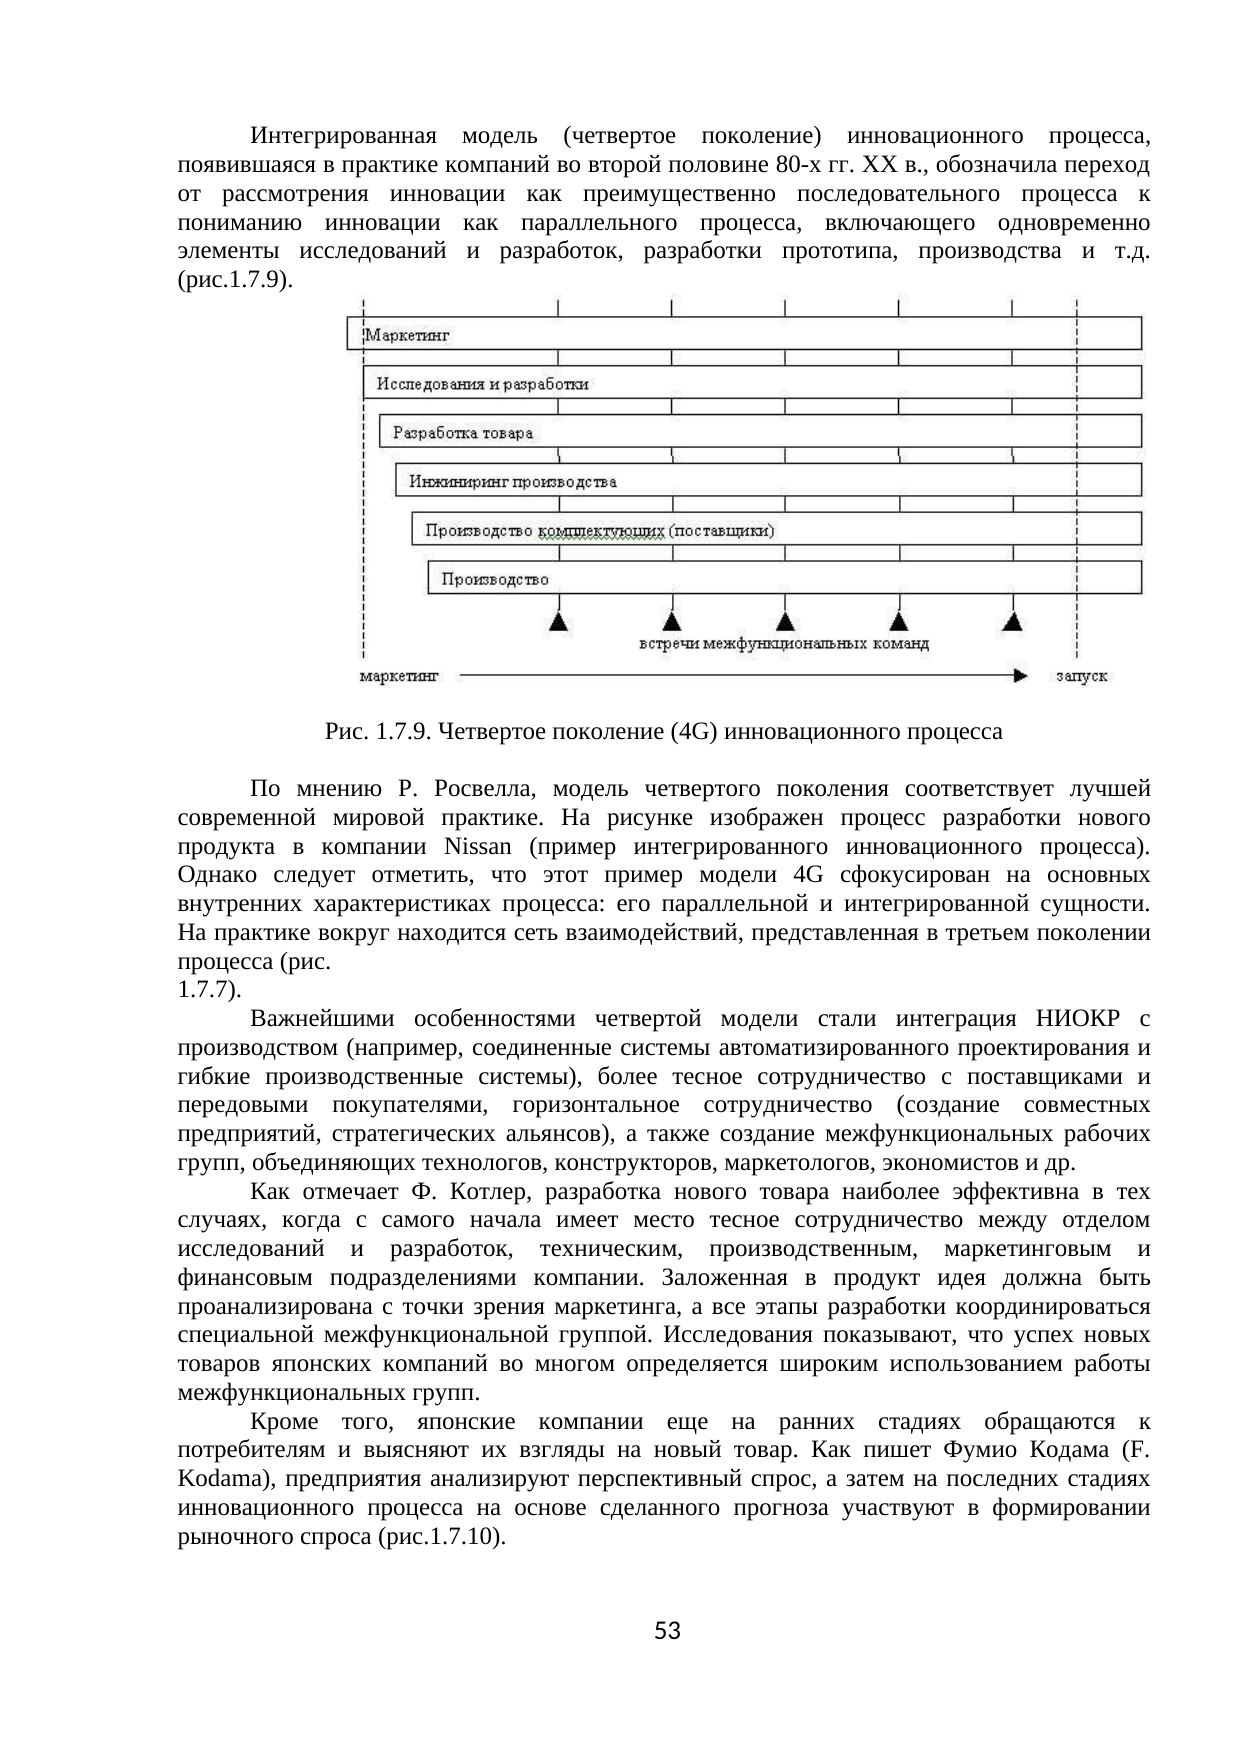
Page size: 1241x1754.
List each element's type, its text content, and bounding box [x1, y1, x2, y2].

text Как отмечает Ф. Котлер, разработка нового товара наиболее эффективна в тех случаях, когда с самого начала имеет место тесное сотрудничество между отделом исследований и разработок, техническим, производственным, маркетинговым и финансовым подразделениями компании. Заложенная в продукт идея должна быть проанализирована с точки зрения маркетинга, а все этапы разработки координироваться специальной межфункциональной группой. Исследования показывают, что успех новых товаров японских компаний во многом определяется широким использованием работы межфункциональных групп. [177, 1176, 1152, 1406]
text По мнению Р. Росвелла, модель четвертого поколения соответствует лучшей современной мировой практике. На рисунке изображен процесс разработки нового продукта в компании Nissan (пример интегрированного инновационного процесса). Однако следует отметить, что этот пример модели 4G сфокусирован на основных внутренних характеристиках процесса: его параллельной и интегрированной сущности. На практике вокруг находится сеть взаимодействий, представленная в третьем поколении процесса (рис. [177, 773, 1152, 974]
picture [336, 293, 1152, 688]
text Рис. 1.7.9. Четвертое поколение (4G) инновационного процесса [176, 716, 1152, 745]
text 1.7.7). [177, 974, 1152, 1003]
text Важнейшими особенностями четвертой модели стали интеграция НИОКР с производством (например, соединенные системы автоматизированного проектирования и гибкие производственные системы), более тесное сотрудничество с поставщиками и передовыми покупателями, горизонтальное сотрудничество (создание совместных предприятий, стратегических альянсов), а также создание межфункциональных рабочих групп, объединяющих технологов, конструкторов, маркетологов, экономистов и др. [177, 1003, 1152, 1176]
text Кроме того, японские компании еще на ранних стадиях обращаются к потребителям и выясняют их взгляды на новый товар. Как пишет Фумио Кодама (F. Kodama), предприятия анализируют перспективный спрос, а затем на последних стадиях инновационного процесса на основе сделанного прогноза участвуют в формировании рыночного спроса (рис.1.7.10). [177, 1406, 1152, 1549]
text Интегрированная модель (четвертое поколение) инновационного процесса, появившаяся в практике компаний во второй половине 80-х гг. ХХ в., обозначила переход от рассмотрения инновации как преимущественно последовательного процесса к пониманию инновации как параллельного процесса, включающего одновременно элементы исследований и разработок, разработки прототипа, производства и т.д. (рис.1.7.9). [177, 121, 1152, 293]
